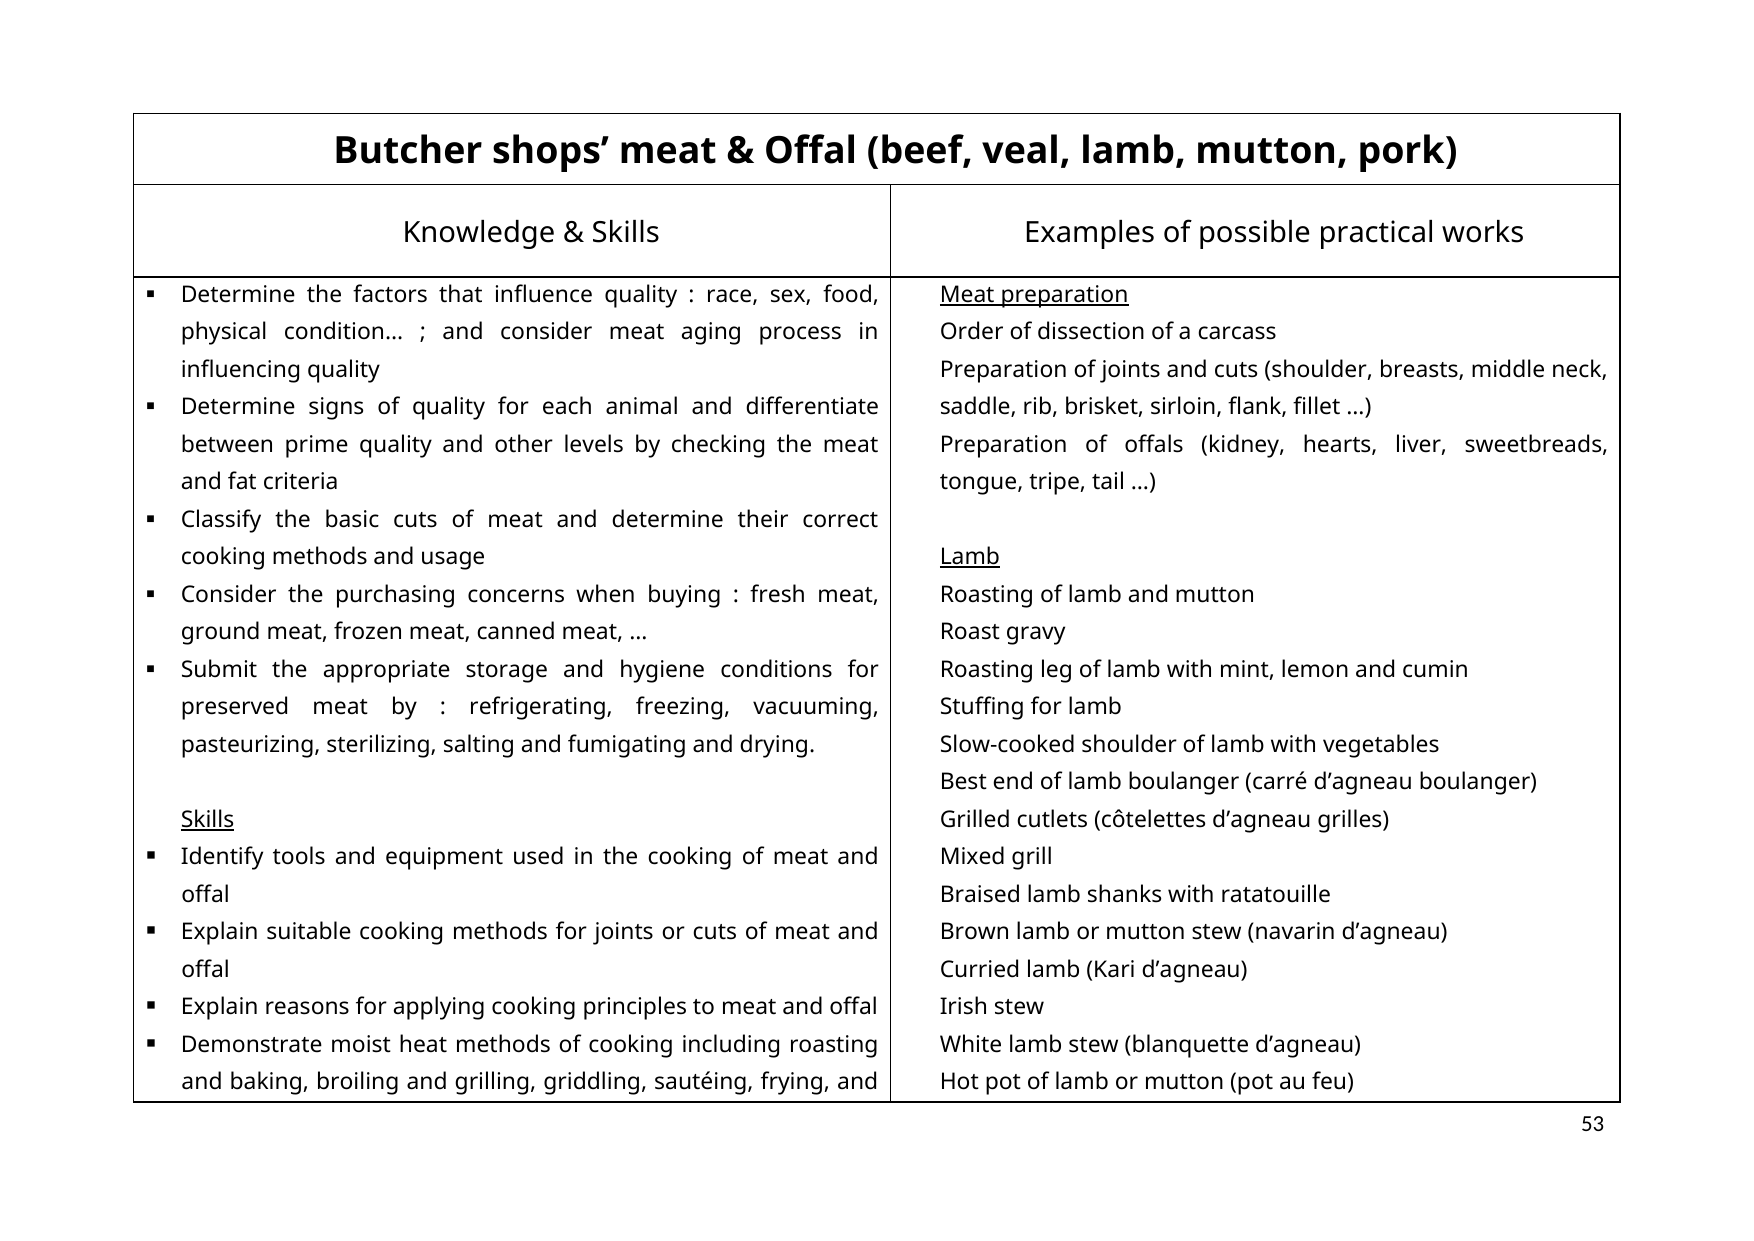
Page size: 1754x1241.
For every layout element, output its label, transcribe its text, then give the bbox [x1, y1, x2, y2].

table_cell Examples of possible practical works [891, 185, 1619, 276]
table_cell Knowledge & Skills [134, 185, 890, 276]
table_header Butcher shops’ meat & Offal (beef, veal, lamb, mutton, pork) [134, 114, 1619, 184]
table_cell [134, 278, 890, 1101]
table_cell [891, 278, 1619, 1101]
